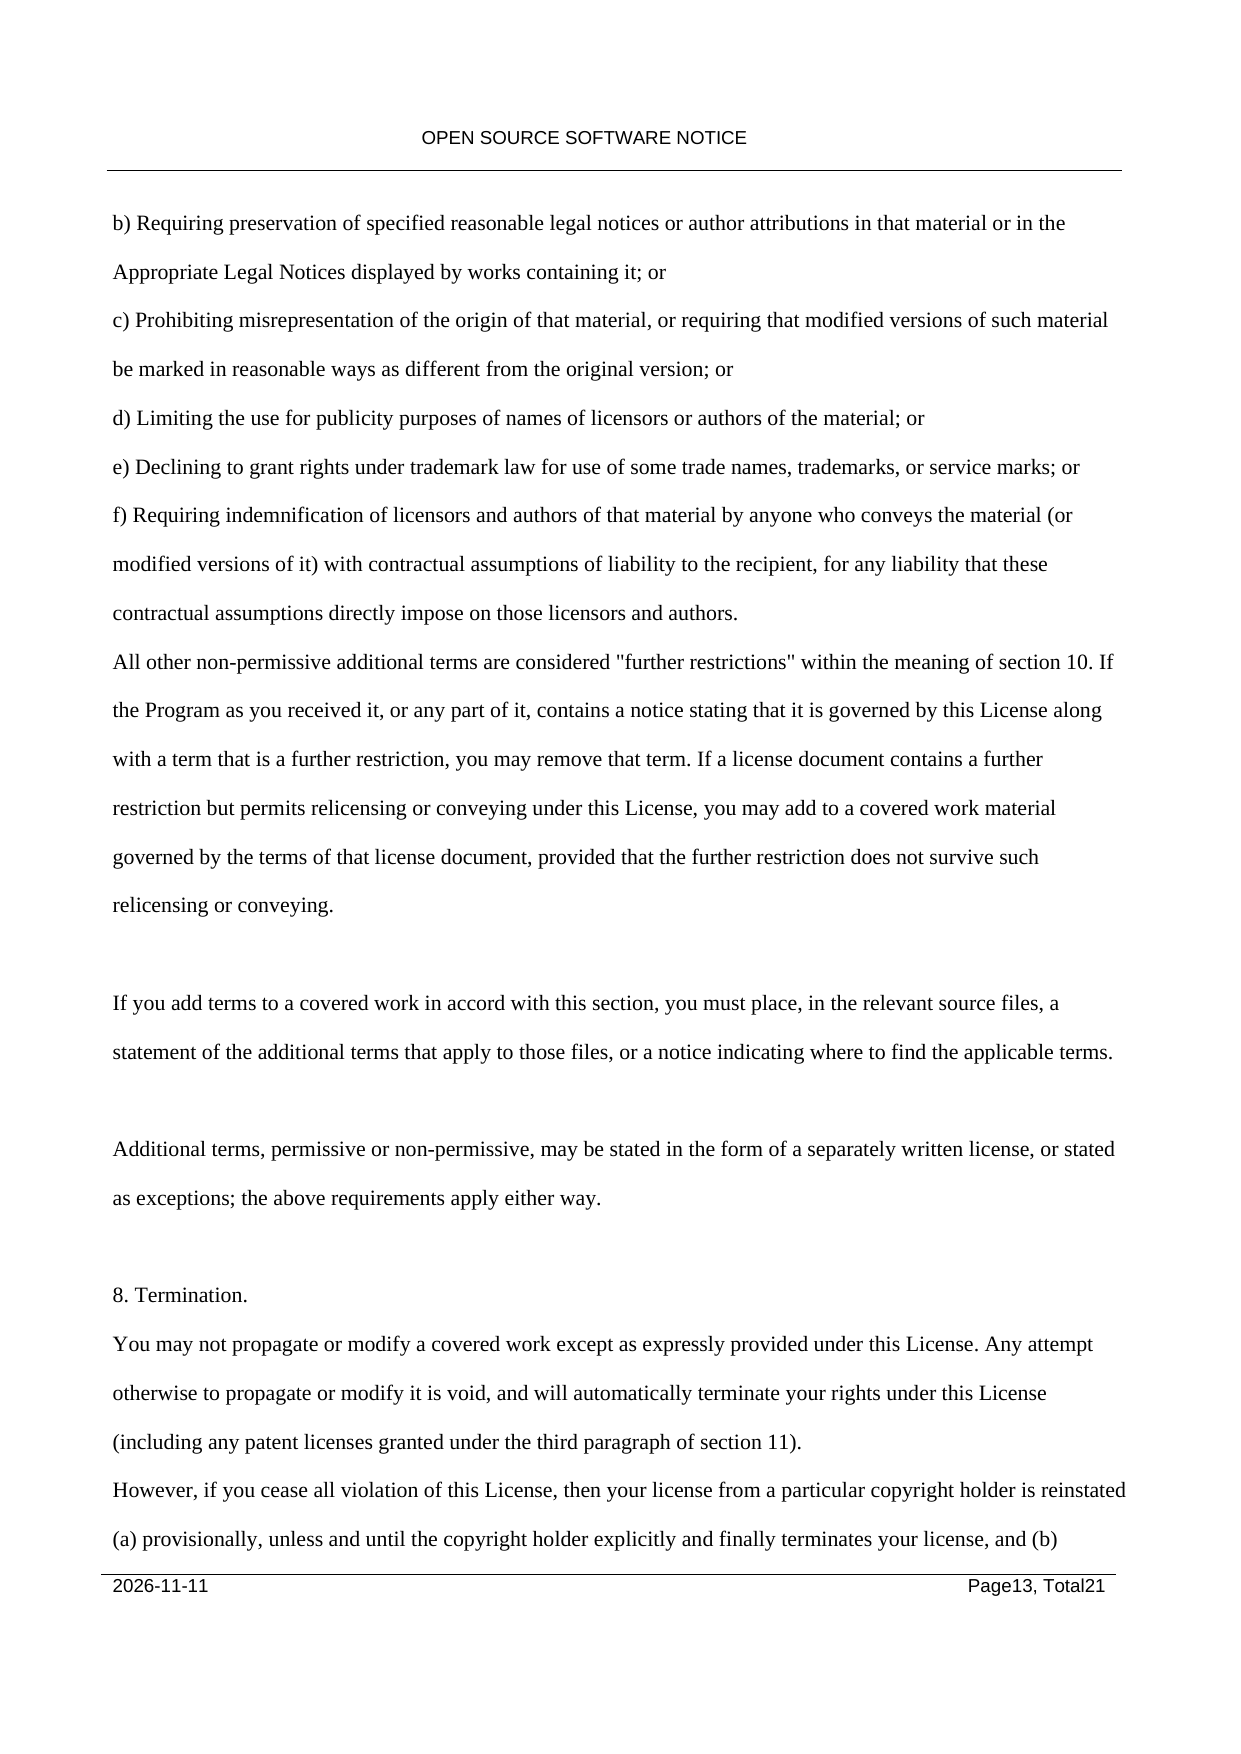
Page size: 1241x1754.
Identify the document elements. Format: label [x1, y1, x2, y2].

text [112, 206, 1128, 1555]
